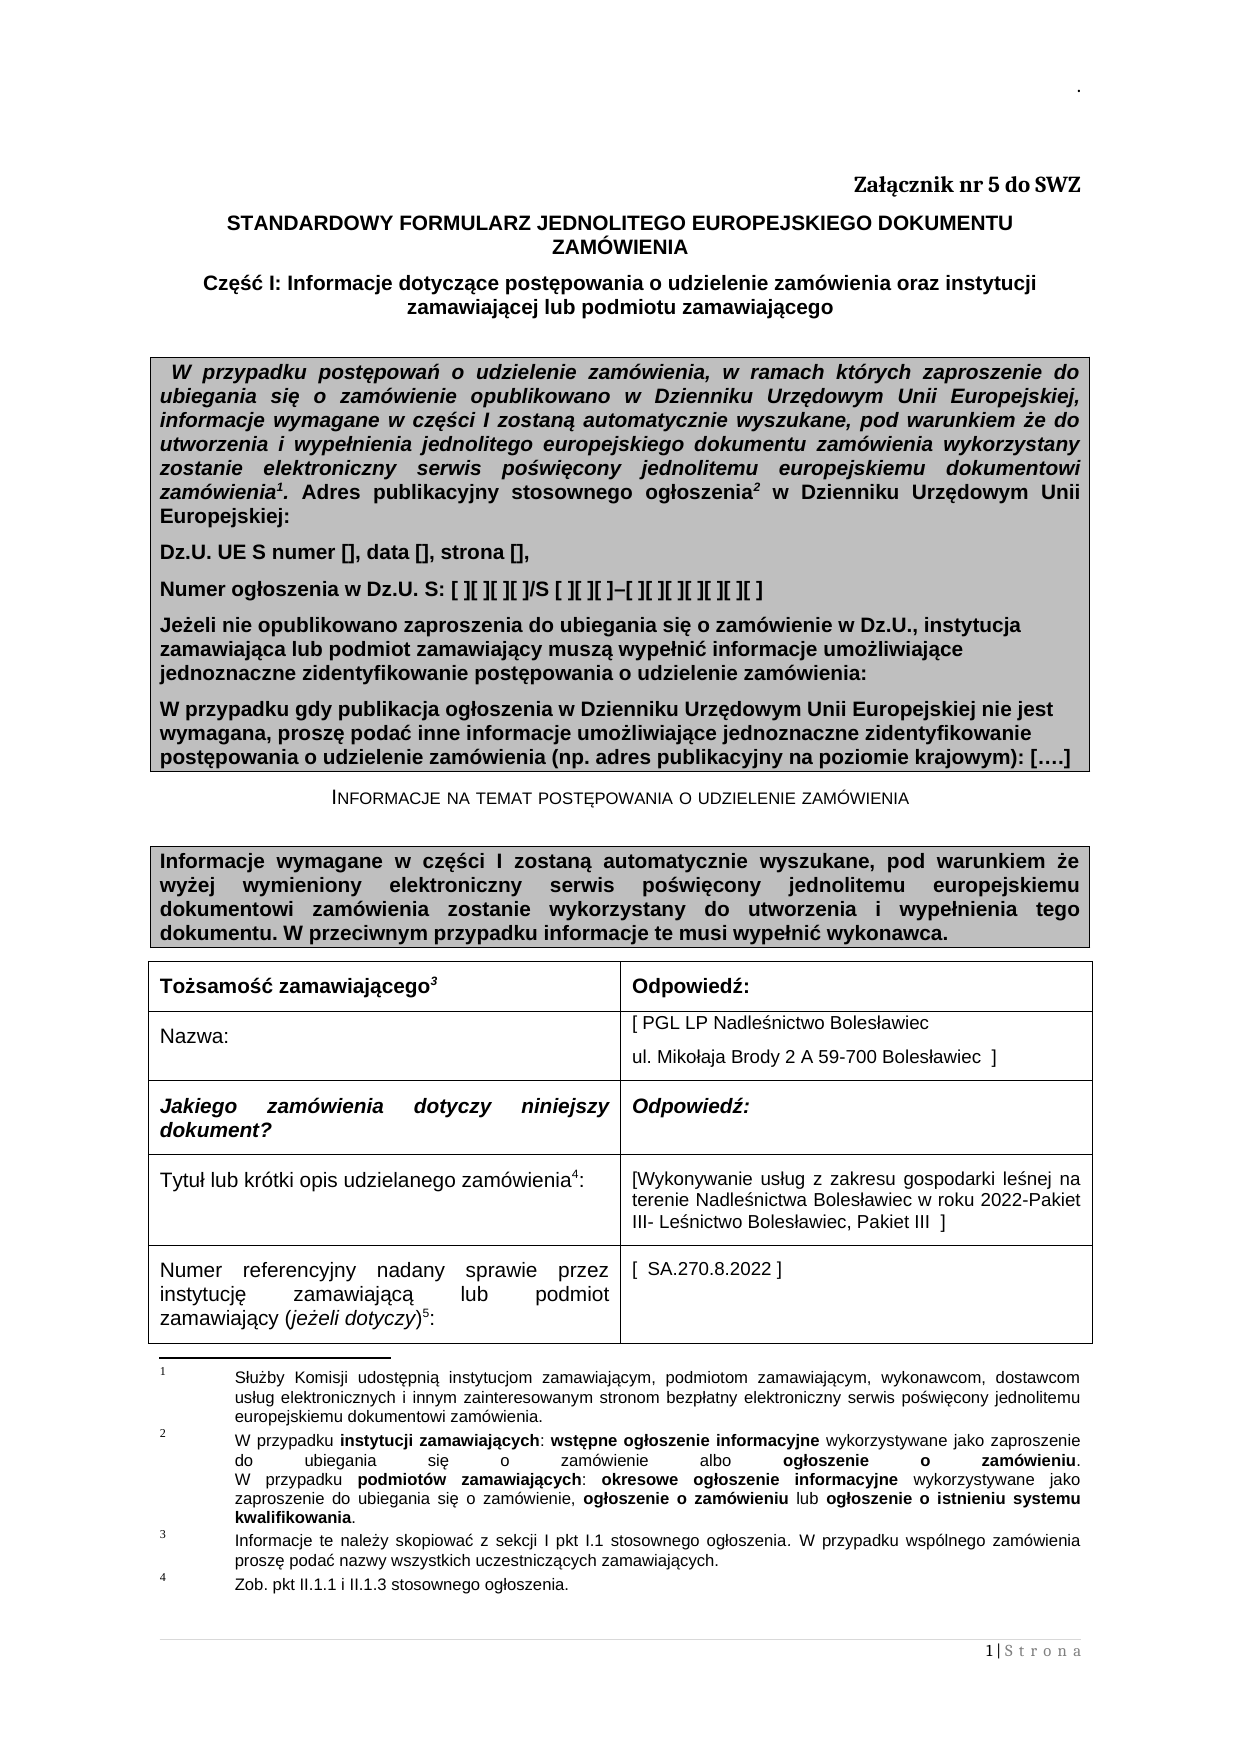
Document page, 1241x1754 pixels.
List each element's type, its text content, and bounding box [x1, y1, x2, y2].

table_cell [Wykonywanie usług z zakresu gospodarki leśnej na terenie Nadleśnictwa Bolesławiec w roku 2022-Pakiet III- Leśnictwo Bolesławiec, Pakiet III ] [621, 1155, 1092, 1245]
text Numer ogłoszenia w Dz.U. S: [ ][ ][ ][ ]/S [ ][ ][ ]–[ ][ ][ ][ ][ ][ ][ ] [151, 573, 1089, 600]
table_cell Odpowiedź: [621, 1081, 1092, 1154]
table_header Tożsamość zamawiającego [149, 962, 620, 1011]
table_cell Jakiego zamówienia dotyczy niniejszy dokument? [149, 1081, 620, 1154]
text Załącznik nr 5 do SWZ [159, 172, 1081, 198]
text Część I: Informacje dotyczące postępowania o udzielenie zamówienia oraz instytucji zamawiającej lub podmiotu zamawiającego [159, 271, 1081, 319]
table_cell [ SA.270.8.2022 ] [621, 1246, 1092, 1343]
text Informacje na temat postępowania o udzielenie zamówienia [159, 785, 1081, 809]
table_cell Tytuł lub krótki opis udzielanego zamówienia: [149, 1155, 620, 1245]
text Dz.U. UE S numer [], data [], strona [], [151, 537, 1089, 564]
table_cell Nazwa: [149, 1012, 620, 1080]
text Standardowy formularz jednolitego europejskiego dokumentu zamówienia [159, 211, 1081, 259]
table_header Odpowiedź: [621, 962, 1092, 1011]
text W przypadku gdy publikacja ogłoszenia w Dzienniku Urzędowym Unii Europejskiej nie jest wymagana, proszę podać inne informacje umożliwiające jednoznaczne zidentyfikowanie postępowania o udzielenie zamówienia (np. adres publikacyjny na poziomie krajowym): [….] [151, 694, 1089, 771]
table_cell Numer referencyjny nadany sprawie przez instytucję zamawiającą lub podmiot zamawiający (jeżeli dotyczy): [149, 1246, 620, 1343]
table_cell [ PGL LP Nadleśnictwo Bolesławiec ul. Mikołaja Brody 2 A 59-700 Bolesławiec ] [621, 1012, 1092, 1080]
text Jeżeli nie opublikowano zaproszenia do ubiegania się o zamówienie w Dz.U., instytucja zamawiająca lub podmiot zamawiający muszą wypełnić informacje umożliwiające jednoznaczne zidentyfikowanie postępowania o udzielenie zamówienia: [151, 610, 1089, 685]
text Informacje wymagane w części I zostaną automatycznie wyszukane, pod warunkiem że wyżej wymieniony elektroniczny serwis poświęcony jednolitemu europejskiemu dokumentowi zamówienia zostanie wykorzystany do utworzenia i wypełnienia tego dokumentu. W przeciwnym przypadku informacje te musi wypełnić wykonawca. [151, 847, 1089, 947]
text W przypadku postępowań o udzielenie zamówienia, w ramach których zaproszenie do ubiegania się o zamówienie opublikowano w Dzienniku Urzędowym Unii Europejskiej, informacje wymagane w części I zostaną automatycznie wyszukane, pod warunkiem że do utworzenia i wypełnienia jednolitego europejskiego dokumentu zamówienia wykorzystany zostanie elektroniczny serwis poświęcony jednolitemu europejskiemu dokumentowi zamówienia. Adres publikacyjny stosownego ogłoszenia w Dzienniku Urzędowym Unii Europejskiej: [151, 358, 1089, 527]
